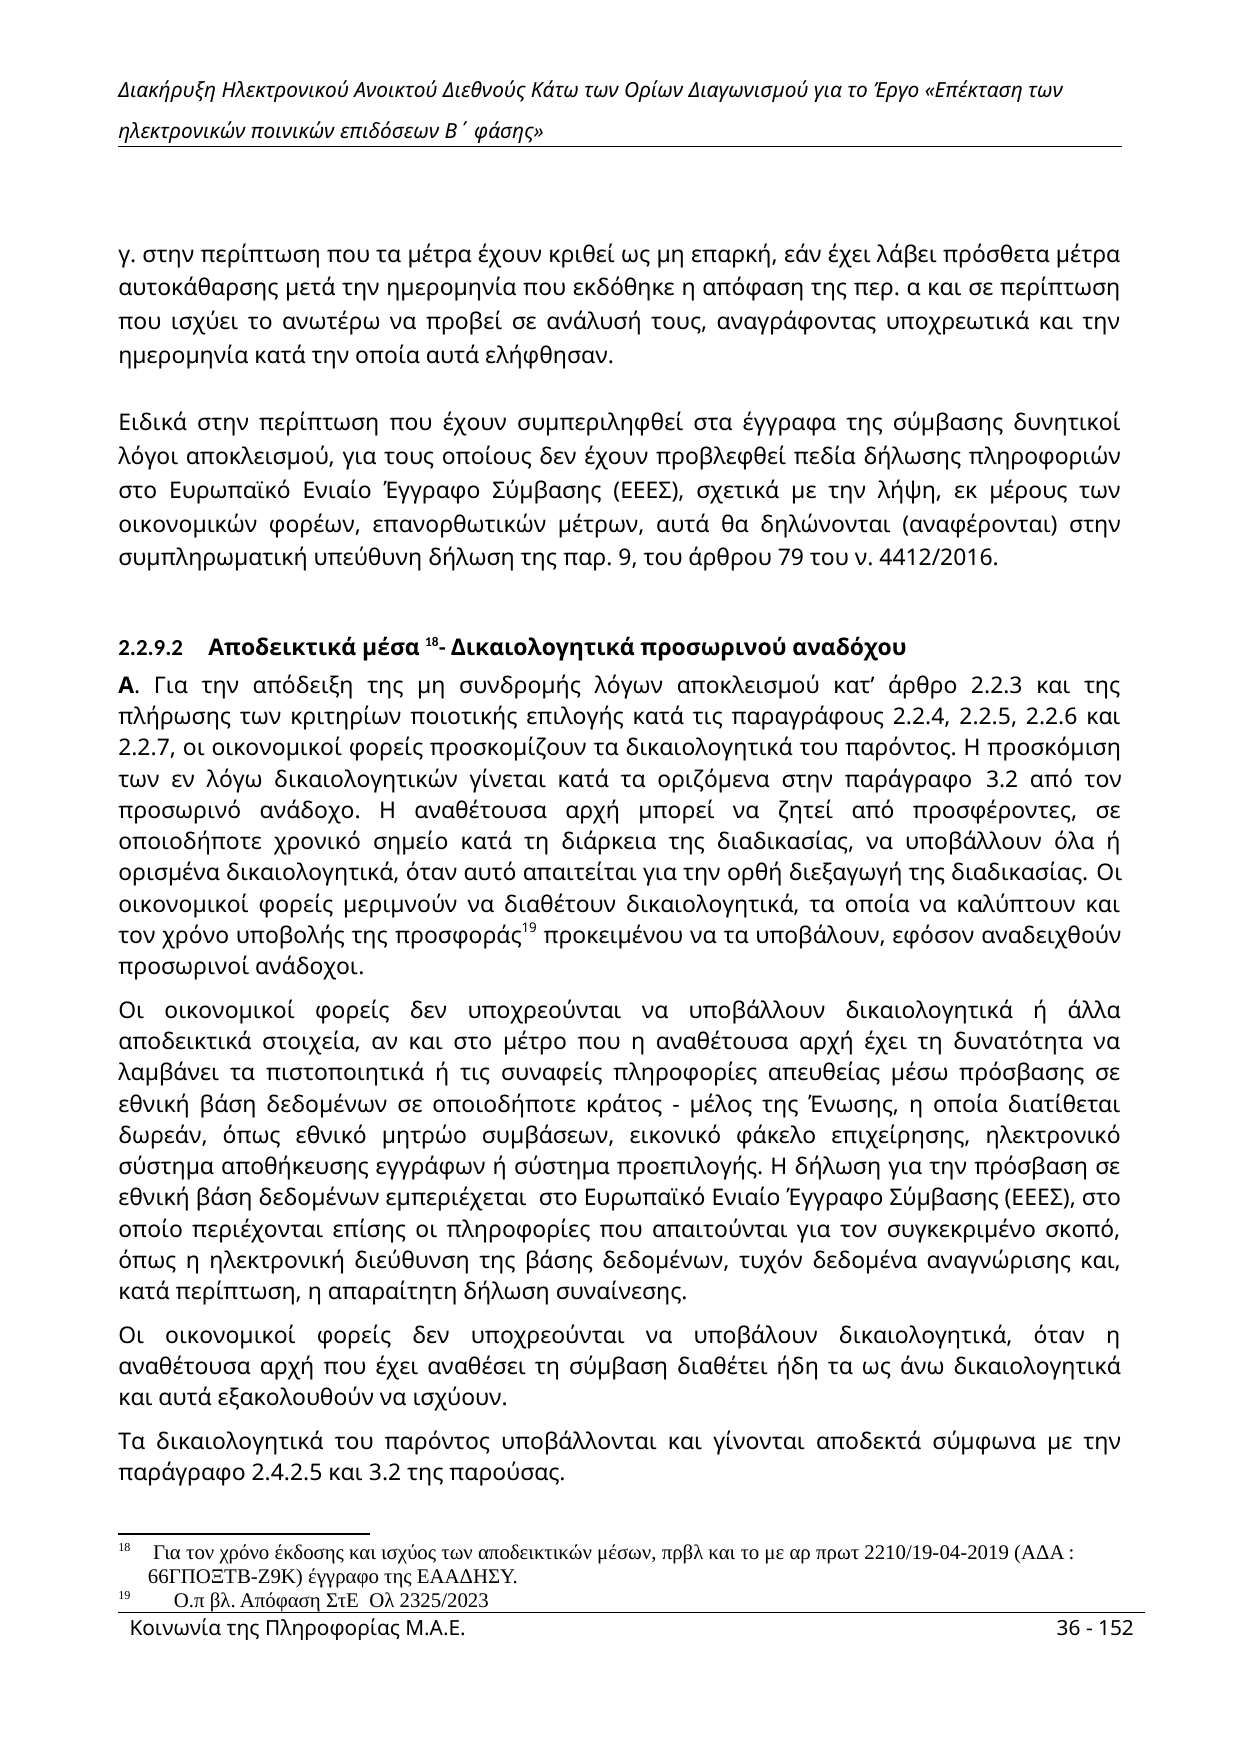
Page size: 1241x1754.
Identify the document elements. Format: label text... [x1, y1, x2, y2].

text Οι οικονομικοί φορείς δεν υποχρεούνται να υποβάλλουν δικαιολογητικά ή άλλα αποδεικτικά στοιχεία, αν και στο μέτρο που η αναθέτουσα αρχή έχει τη δυνατότητα να λαμβάνει τα πιστοποιητικά ή τις συναφείς πληροφορίες απευθείας μέσω πρόσβασης σε εθνική βάση δεδομένων σε οποιοδήποτε κράτος - μέλος της Ένωσης, η οποία διατίθεται δωρεάν, όπως εθνικό μητρώο συμβάσεων, εικονικό φάκελο επιχείρησης, ηλεκτρονικό σύστημα αποθήκευσης εγγράφων ή σύστημα προεπιλογής. Η δήλωση για την πρόσβαση σε εθνική βάση δεδομένων εμπεριέχεται στο Ευρωπαϊκό Ενιαίο Έγγραφο Σύμβασης (ΕΕΕΣ), στο οποίο περιέχονται επίσης οι πληροφορίες που απαιτούνται για τον συγκεκριμένο σκοπό, όπως η ηλεκτρονική διεύθυνση της βάσης δεδομένων, τυχόν δεδομένα αναγνώρισης και, κατά περίπτωση, η απαραίτητη δήλωση συναίνεσης. [118, 994, 1122, 1306]
text Τα δικαιολογητικά του παρόντος υποβάλλονται και γίνονται αποδεκτά σύμφωνα με την παράγραφο 2.4.2.5 και 3.2 της παρούσας. [118, 1425, 1122, 1487]
subtitle Αποδεικτικά μέσα - Δικαιολογητικά προσωρινού αναδόχου [118, 631, 1122, 662]
text Α. Για την απόδειξη της μη συνδρομής λόγων αποκλεισμού κατ’ άρθρο 2.2.3 και της πλήρωσης των κριτηρίων ποιοτικής επιλογής κατά τις παραγράφους 2.2.4, 2.2.5, 2.2.6 και 2.2.7, οι οικονομικοί φορείς προσκομίζουν τα δικαιολογητικά του παρόντος. Η προσκόμιση των εν λόγω δικαιολογητικών γίνεται κατά τα οριζόμενα στην παράγραφο 3.2 από τον προσωρινό ανάδοχο. Η αναθέτουσα αρχή μπορεί να ζητεί από προσφέροντες, σε οποιοδήποτε χρονικό σημείο κατά τη διάρκεια της διαδικασίας, να υποβάλλουν όλα ή ορισμένα δικαιολογητικά, όταν αυτό απαιτείται για την ορθή διεξαγωγή της διαδικασίας. Οι οικονομικοί φορείς μεριμνούν να διαθέτουν δικαιολογητικά, τα οποία να καλύπτουν και τον χρόνο υποβολής της προσφοράς προκειμένου να τα υποβάλουν, εφόσον αναδειχθούν προσωρινοί ανάδοχοι. [118, 669, 1122, 981]
text Οι οικονομικοί φορείς δεν υποχρεούνται να υποβάλουν δικαιολογητικά, όταν η αναθέτουσα αρχή που έχει αναθέσει τη σύμβαση διαθέτει ήδη τα ως άνω δικαιολογητικά και αυτά εξακολουθούν να ισχύουν. [118, 1319, 1122, 1412]
text Ειδικά στην περίπτωση που έχουν συμπεριληφθεί στα έγγραφα της σύμβασης δυνητικοί λόγοι αποκλεισμού, για τους οποίους δεν έχουν προβλεφθεί πεδία δήλωσης πληροφοριών στο Ευρωπαϊκό Ενιαίο Έγγραφο Σύμβασης (ΕΕΕΣ), σχετικά με την λήψη, εκ μέρους των οικονομικών φορέων, επανορθωτικών μέτρων, αυτά θα δηλώνονται (αναφέρονται) στην συμπληρωματική υπεύθυνη δήλωση της παρ. 9, του άρθρου 79 του ν. 4412/2016. [118, 406, 1122, 572]
text γ. στην περίπτωση που τα μέτρα έχουν κριθεί ως μη επαρκή, εάν έχει λάβει πρόσθετα μέτρα αυτοκάθαρσης μετά την ημερομηνία που εκδόθηκε η απόφαση της περ. α και σε περίπτωση που ισχύει το ανωτέρω να προβεί σε ανάλυσή τους, αναγράφοντας υποχρεωτικά και την ημερομηνία κατά την οποία αυτά ελήφθησαν. [118, 237, 1122, 370]
